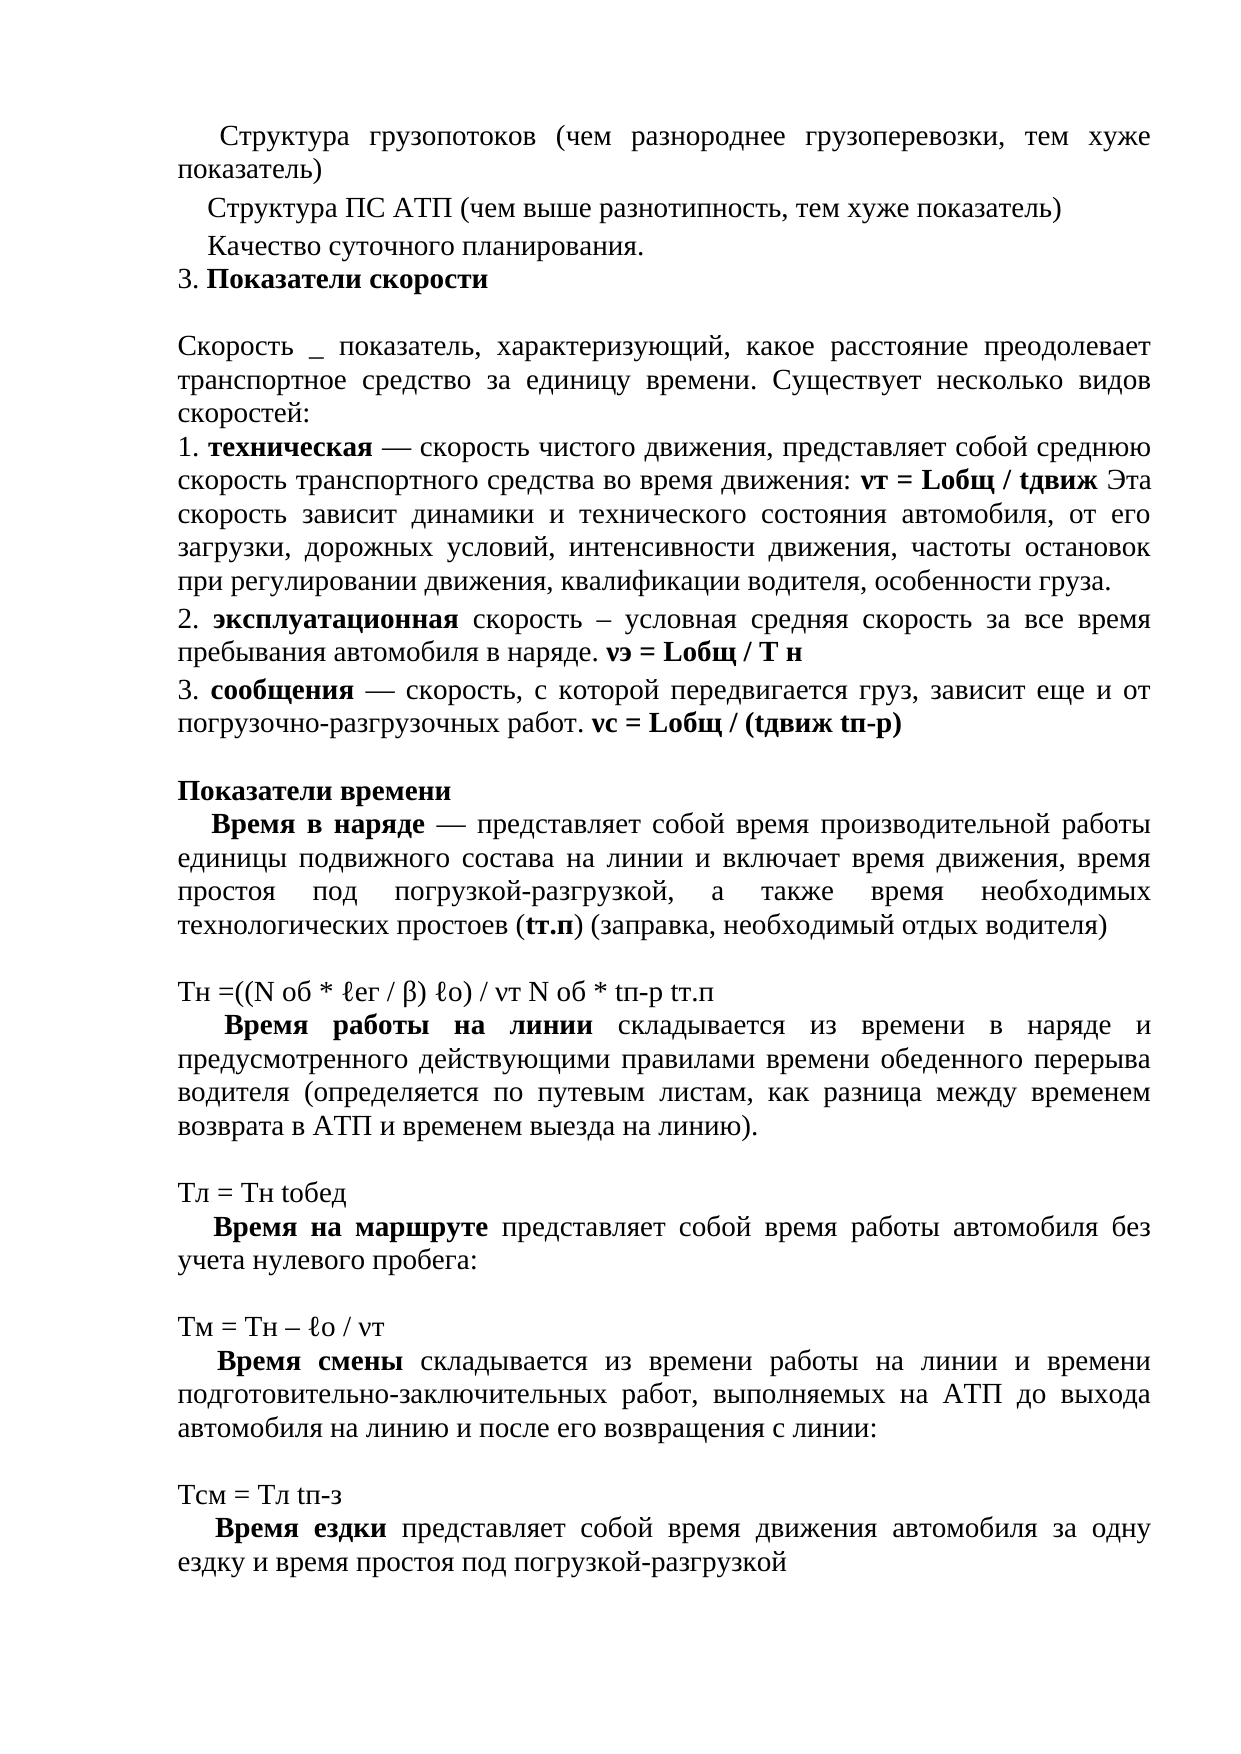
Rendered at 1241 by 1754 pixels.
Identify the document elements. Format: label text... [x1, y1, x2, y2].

text  Качество суточного планирования. [177, 228, 1152, 261]
text 1. техническая — скорость чистого движения, представляет собой среднюю скорость транспортного средства во время движения: νт = Lобщ / tдвиж Эта скорость зависит динамики и технического состояния автомобиля, от его загрузки, дорожных условий, интенсивности движения, частоты остановок при регулировании движения, квалификации водителя, особенности груза. [177, 429, 1152, 597]
text Тн =((N об * ℓег / β) ℓо) / νт N об * tп-р tт.п [177, 974, 1152, 1007]
text 3. сообщения — скорость, с которой передвигается груз, зависит еще и от погрузочно-разгрузочных работ. νс = Lобщ / (tдвиж tп-р) [177, 672, 1152, 739]
text  Структура грузопотоков (чем разнороднее грузоперевозки, тем хуже показатель) [177, 118, 1152, 185]
text 2. эксплуатационная скорость – условная средняя скорость за все время пребывания автомобиля в наряде. νэ = Lобщ / Т н [177, 601, 1152, 668]
text Скорость _ показатель, характеризующий, какое расстояние преодолевает транспортное средство за единицу времени. Существует несколько видов скоростей: [177, 328, 1152, 429]
text  Время ездки представляет собой время движения автомобиля за одну ездку и время простоя под погрузкой-разгрузкой [177, 1511, 1152, 1578]
text 3. Показатели скорости [177, 261, 1152, 295]
text Тл = Тн tобед [177, 1175, 1152, 1209]
text Тм = Тн – ℓо / νт [177, 1309, 1152, 1343]
text Тсм = Тл tп-з [177, 1477, 1152, 1511]
text Показатели времени [177, 773, 1152, 806]
text  Время на маршруте представляет собой время работы автомобиля без учета нулевого пробега: [177, 1209, 1152, 1276]
text  Время смены складывается из времени работы на линии и времени подготовительно-заключительных работ, выполняемых на АТП до выхода автомобиля на линию и после его возвращения с линии: [177, 1343, 1152, 1443]
text  Время работы на линии складывается из времени в наряде и предусмотренного действующими правилами времени обеденного перерыва водителя (определяется по путевым листам, как разница между временем возврата в АТП и временем выезда на линию). [177, 1007, 1152, 1142]
text  Время в наряде — представляет собой время производительной работы единицы подвижного состава на линии и включает время движения, время простоя под погрузкой-разгрузкой, а также время необходимых технологических простоев (tт.п) (заправка, необходимый отдых водителя) [177, 806, 1152, 940]
text  Структура ПС АТП (чем выше разнотипность, тем хуже показатель) [177, 190, 1152, 223]
